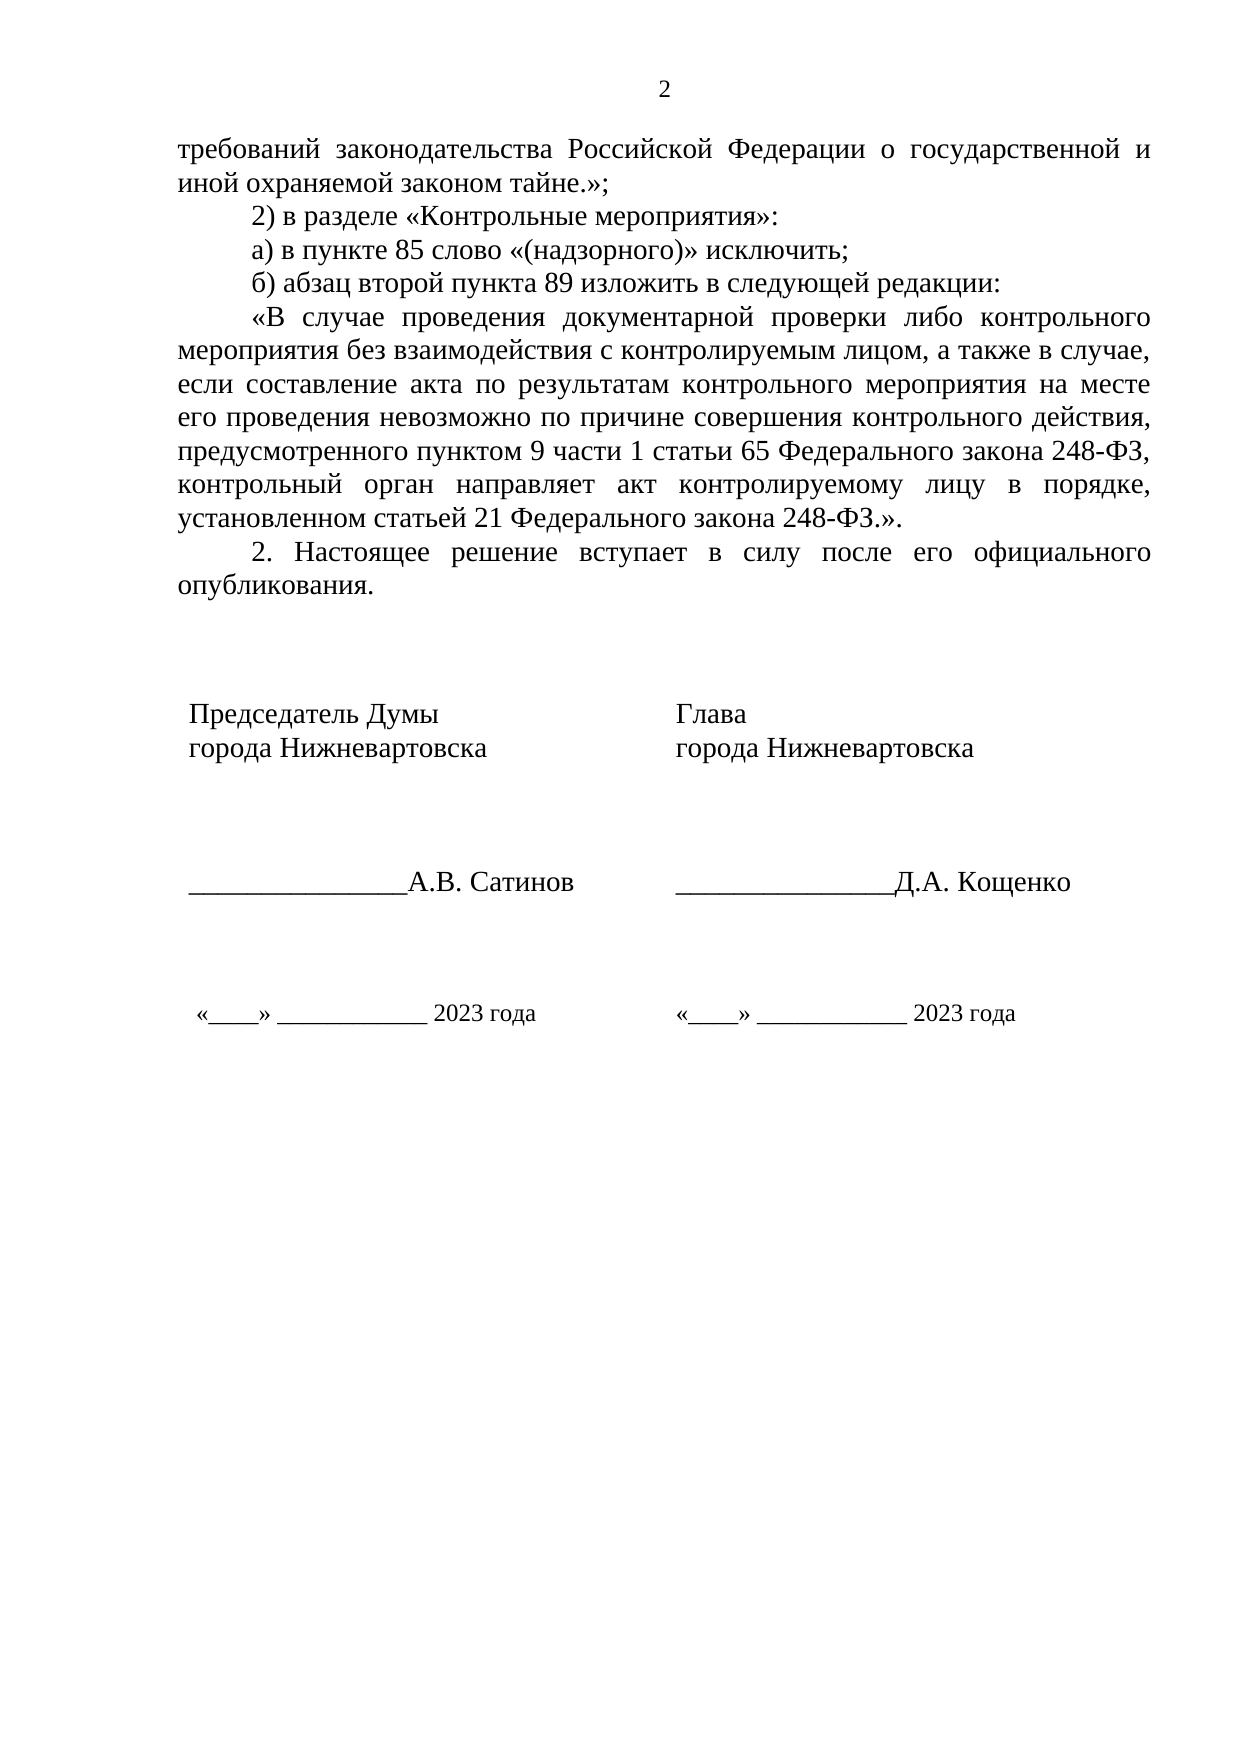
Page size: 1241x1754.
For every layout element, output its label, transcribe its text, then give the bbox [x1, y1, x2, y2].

text «В случае проведения документарной проверки либо контрольного мероприятия без взаимодействия с контролируемым лицом, а также в случае, если составление акта по результатам контрольного мероприятия на месте его проведения невозможно по причине совершения контрольного действия, предусмотренного пунктом 9 части 1 статьи 65 Федерального закона 248-ФЗ, контрольный орган направляет акт контролируемому лицу в порядке, установленном статьей 21 Федерального закона 248-ФЗ.». [177, 299, 1152, 534]
text а) в пункте 85 слово «(надзорного)» исключить; [177, 232, 1152, 265]
text 2. Настоящее решение вступает в силу после его официального опубликования. [177, 534, 1152, 601]
text б) абзац второй пункта 89 изложить в следующей редакции: [177, 265, 1152, 299]
table_header Глава города Нижневартовска _______________Д.А. Кощенко «____» ____________ 2023 года [664, 697, 1152, 1061]
table_header Председатель Думы города Нижневартовска _______________А.В. Сатинов «____» ____________ 2023 года [177, 697, 664, 1061]
text 2) в разделе «Контрольные мероприятия»: [177, 198, 1152, 232]
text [177, 131, 1152, 198]
